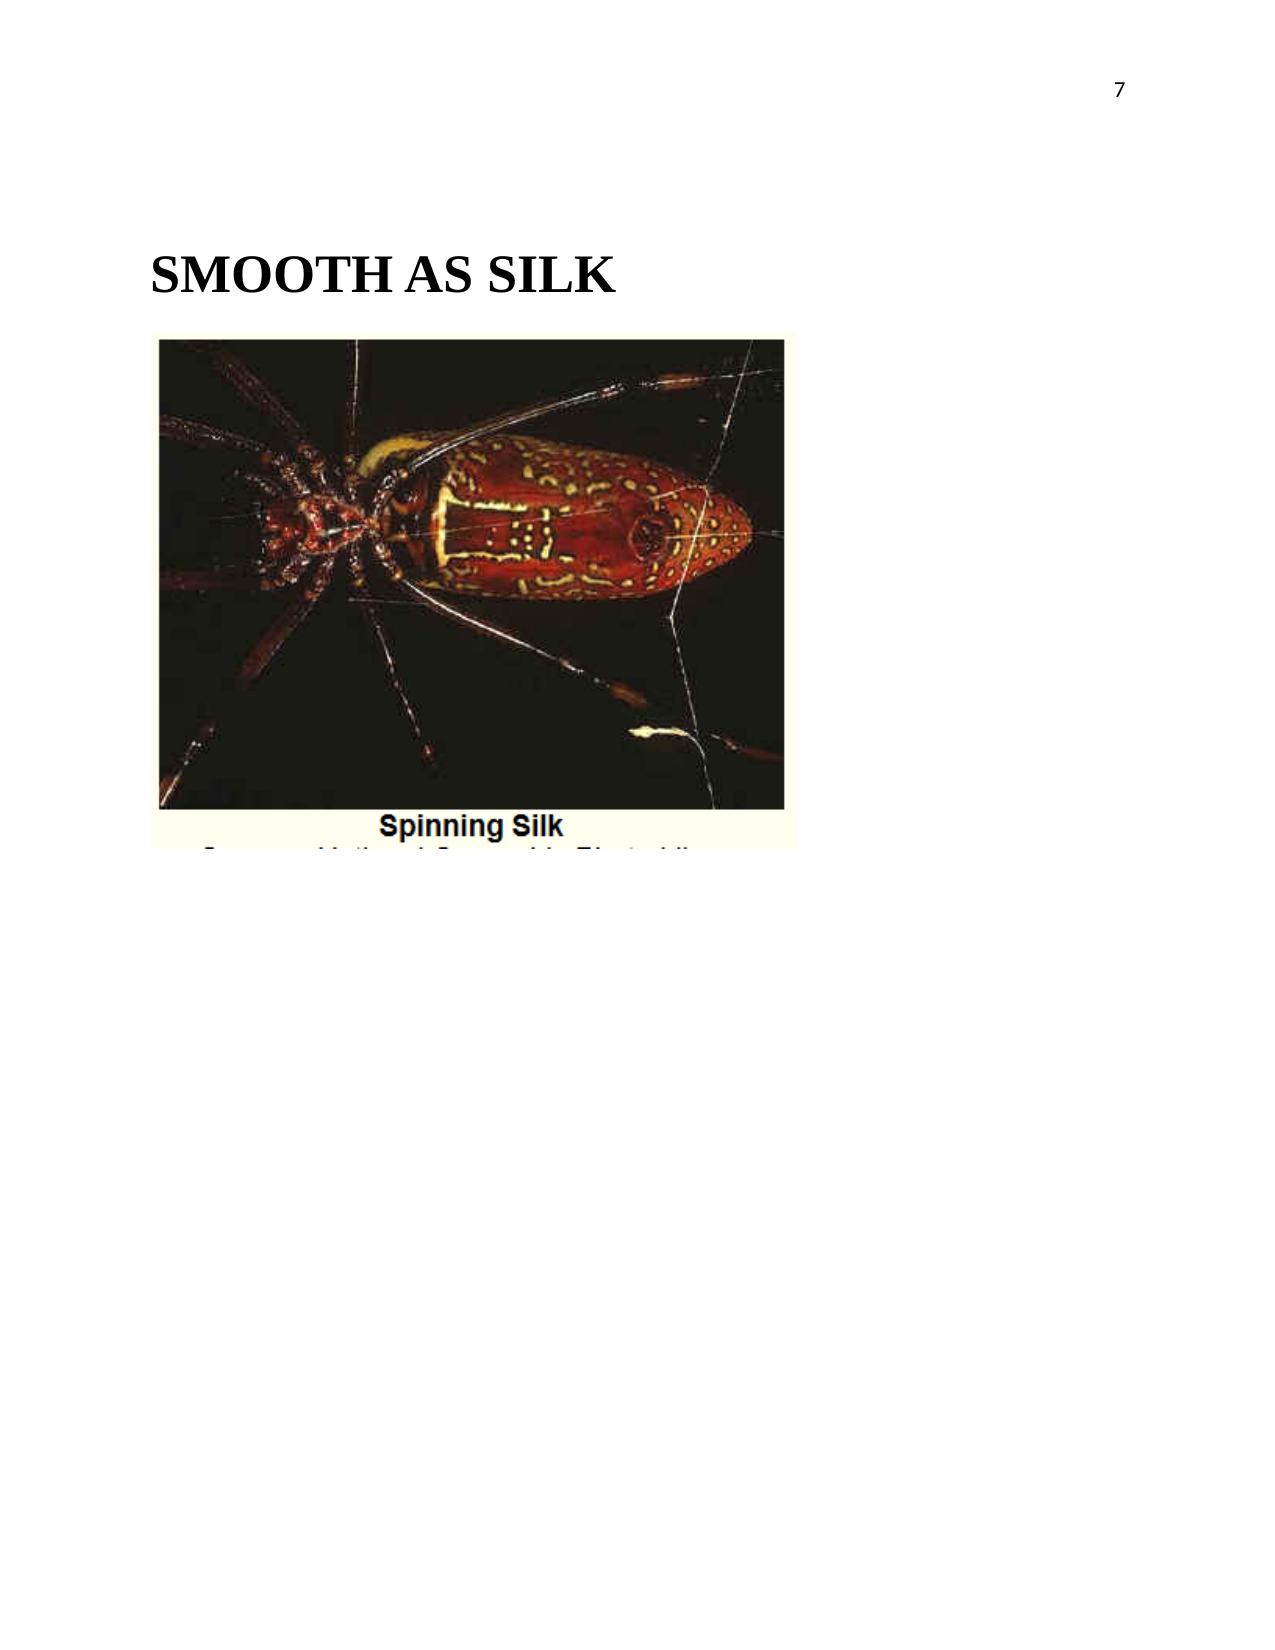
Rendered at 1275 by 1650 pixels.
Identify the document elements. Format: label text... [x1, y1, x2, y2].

text SMOOTH AS SILK [150, 241, 1125, 304]
picture [150, 332, 797, 849]
